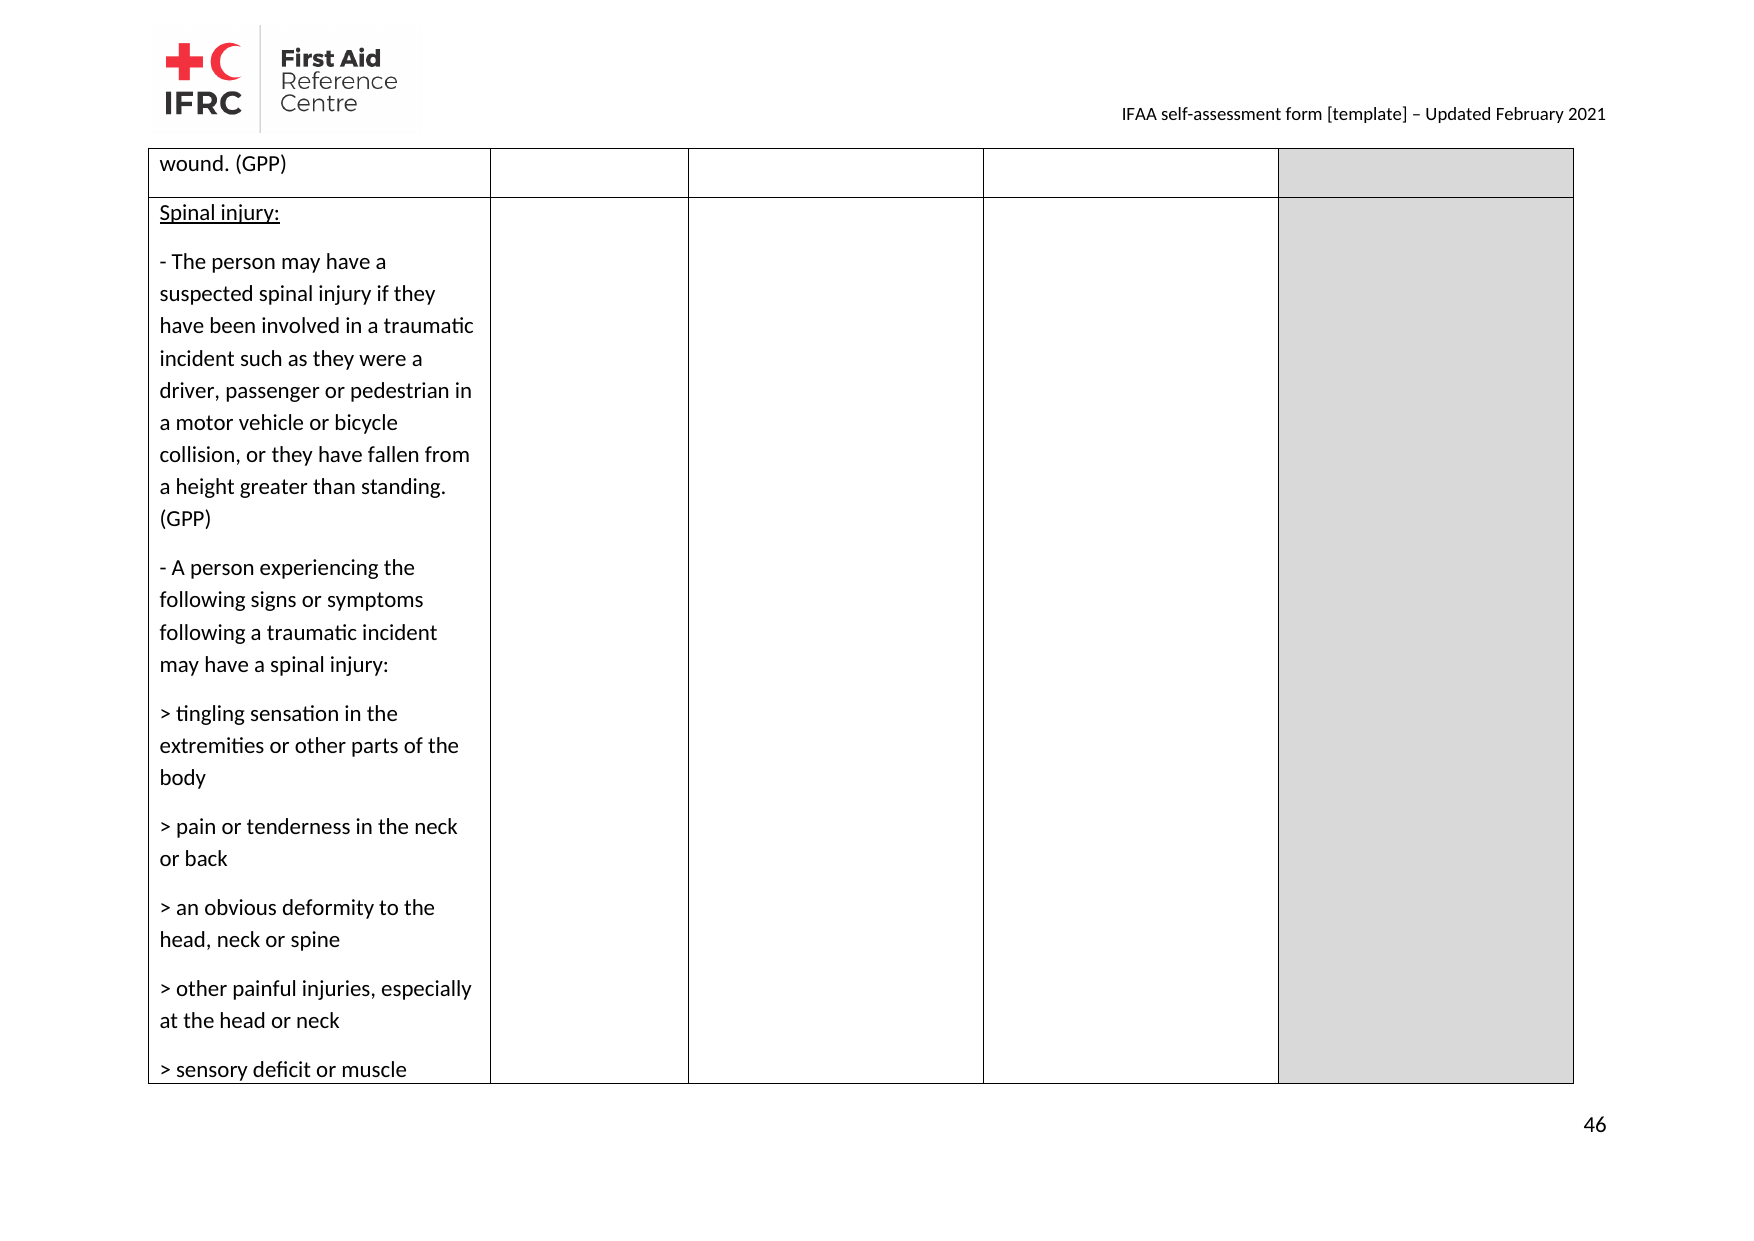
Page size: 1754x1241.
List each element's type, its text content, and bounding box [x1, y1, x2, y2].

table_cell [689, 149, 983, 197]
picture [147, 25, 421, 133]
table_cell [1279, 149, 1573, 197]
table_cell [1279, 198, 1573, 1083]
table_cell [491, 149, 688, 197]
table_cell [689, 198, 983, 1083]
table_cell [491, 198, 688, 1083]
table_cell [984, 149, 1278, 197]
table_cell [984, 198, 1278, 1083]
